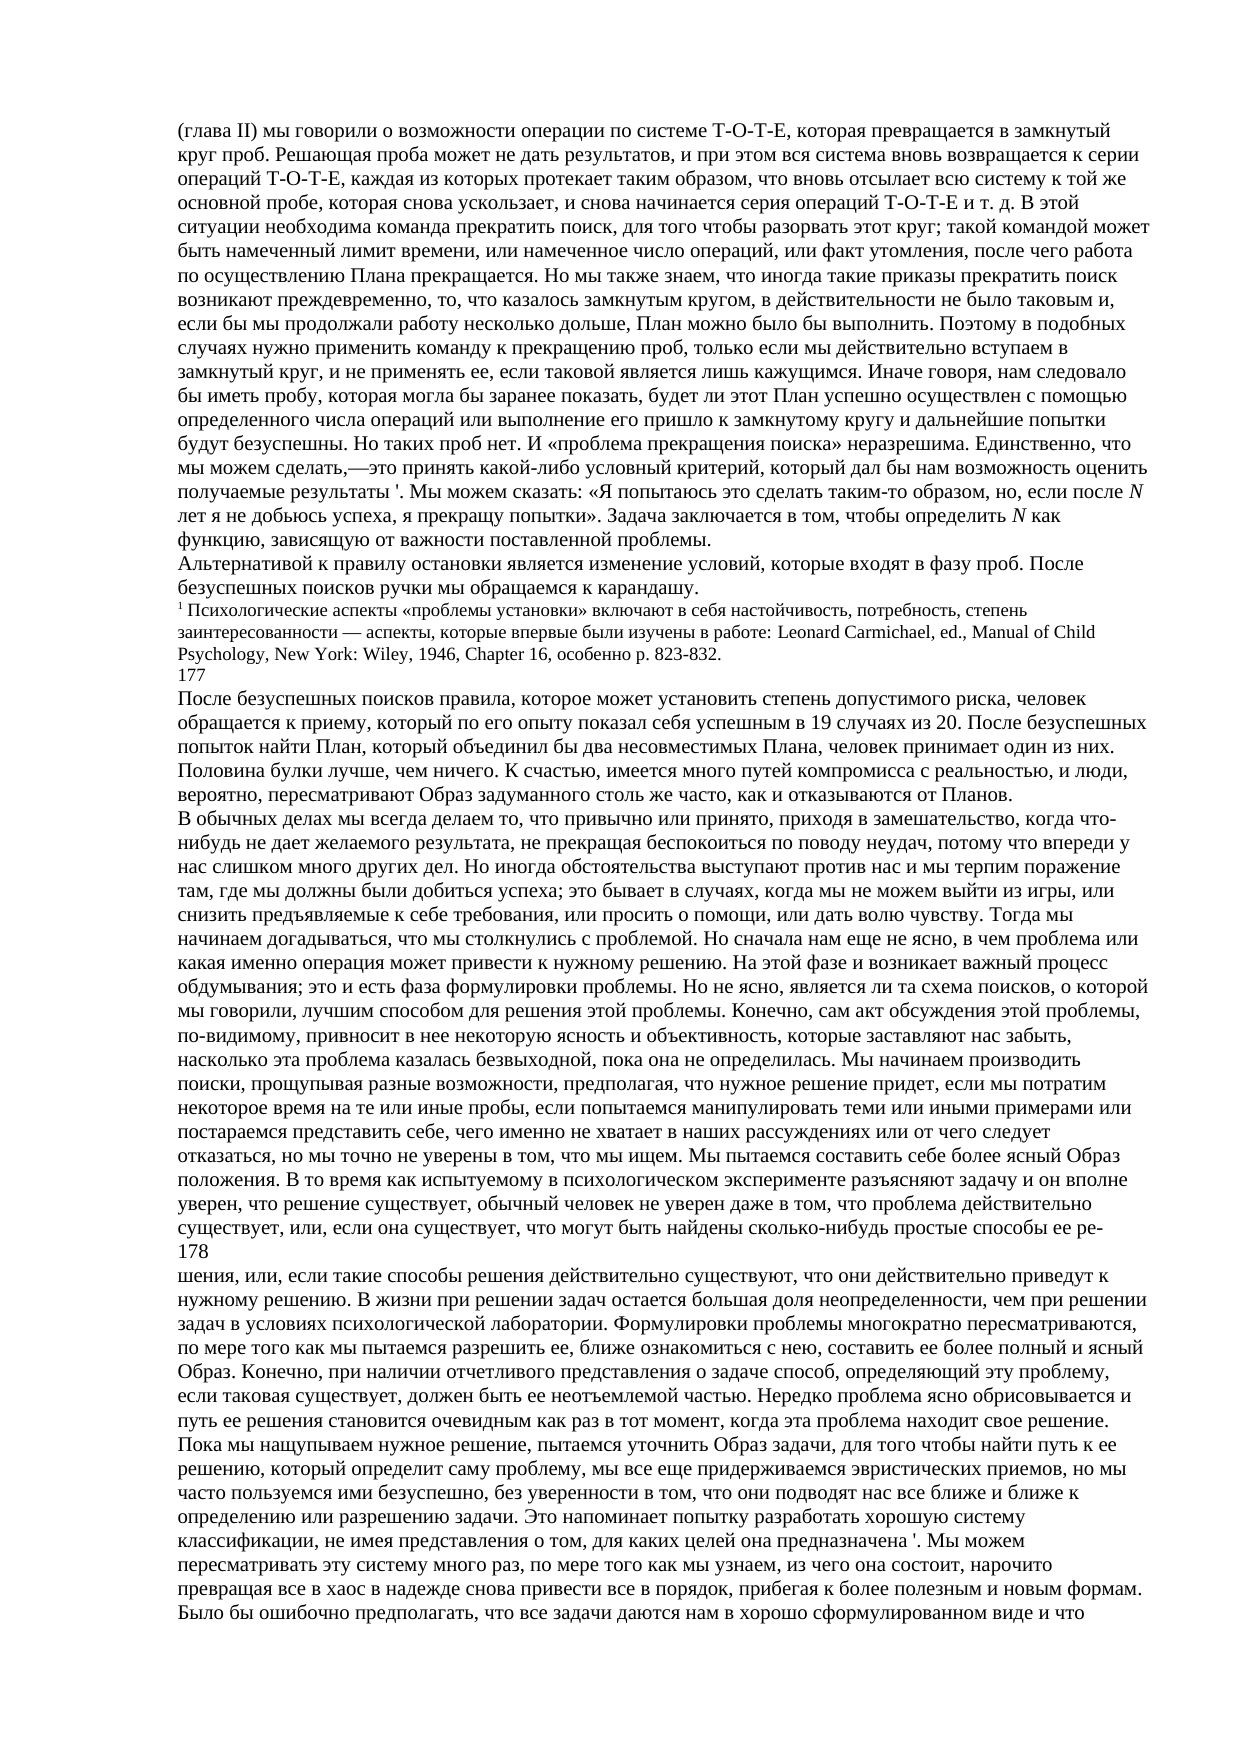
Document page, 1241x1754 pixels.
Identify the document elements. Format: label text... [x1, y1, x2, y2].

text 177 [177, 664, 1152, 686]
text Альтернативой к правилу остановки является изменение условий, которые входят в фазу проб. После безуспешных поисков ручки мы обращаемся к карандашу. [177, 551, 1152, 599]
text 1 Психологические аспекты «проблемы установки» включают в себя настойчивость, потребность, степень заинтересованности — аспекты, которые впервые были изучены в работе: Leonard Carmichael, ed., Manual of Child Psychology, New York: Wiley, 1946, Chapter 16, особенно р. 823-832. [177, 599, 1152, 664]
text После безуспешных поисков правила, которое может установить степень допустимого риска, человек обращается к приему, который по его опыту показал себя успешным в 19 случаях из 20. После безуспешных попыток найти План, который объединил бы два несовместимых Плана, человек принимает один из них. Половина булки лучше, чем ничего. К счастью, имеется много путей компромисса с реальностью, и люди, вероятно, пересматривают Образ задуманного столь же часто, как и отказываются от Планов. [177, 686, 1152, 806]
text В обычных делах мы всегда делаем то, что привычно или принято, приходя в замешательство, когда что-нибудь не дает желаемого результата, не прекращая беспокоиться по поводу неудач, потому что впереди у нас слишком много других дел. Но иногда обстоятельства выступают против нас и мы терпим поражение там, где мы должны были добиться успеха; это бывает в случаях, когда мы не можем выйти из игры, или снизить предъявляемые к себе требования, или просить о помощи, или дать волю чувству. Тогда мы начинаем догадываться, что мы столкнулись с проблемой. Но сначала нам еще не ясно, в чем проблема или какая именно операция может привести к нужному решению. На этой фазе и возникает важный процесс обдумывания; это и есть фаза формулировки проблемы. Но не ясно, является ли та схема поисков, о которой мы говорили, лучшим способом для решения этой проблемы. Конечно, сам акт обсуждения этой проблемы, по-видимому, привносит в нее некоторую ясность и объективность, которые заставляют нас забыть, насколько эта проблема казалась безвыходной, пока она не определилась. Мы начинаем производить поиски, прощупывая разные возможности, предполагая, что нужное решение придет, если мы потратим некоторое время на те или иные пробы, если попытаемся манипулировать теми или иными примерами или постараемся представить себе, чего именно не хватает в наших рассуждениях или от чего следует отказаться, но мы точно не уверены в том, что мы ищем. Мы пытаемся составить себе более ясный Образ положения. В то время как испытуемому в психологическом эксперименте разъясняют задачу и он вполне уверен, что решение существует, обычный человек не уверен даже в том, что проблема действительно существует, или, если она существует, что могут быть найдены сколько-нибудь простые способы ее ре- [177, 806, 1152, 1239]
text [177, 1432, 1152, 1624]
text (глава II) мы говорили о возможности операции по системе Т-О-Т-Е, которая превращается в замкнутый круг проб. Решающая проба может не дать результатов, и при этом вся система вновь возвращается к серии операций Т-О-Т-Е, каждая из которых протекает таким образом, что вновь отсылает всю систему к той же основной пробе, которая снова ускользает, и снова начинается серия операций Т-О-Т-Е и т. д. В этой ситуации необходима команда прекратить поиск, для того чтобы разорвать этот круг; такой командой может быть намеченный лимит времени, или намеченное число операций, или факт утомления, после чего работа по осуществлению Плана прекращается. Но мы также знаем, что иногда такие приказы прекратить поиск возникают преждевременно, то, что казалось замкнутым кругом, в действительности не было таковым и, если бы мы продолжали работу несколько дольше, План можно было бы выполнить. Поэтому в подобных случаях нужно применить команду к прекращению проб, только если мы действительно вступаем в замкнутый круг, и не применять ее, если таковой является лишь кажущимся. Иначе говоря, нам следовало бы иметь пробу, которая могла бы заранее показать, будет ли этот План успешно осуществлен с помощью определенного числа операций или выполнение его пришло к замкнутому кругу и дальнейшие попытки будут безуспешны. Но таких проб нет. И «проблема прекращения поиска» неразрешима. Единственно, что мы можем сделать,—это принять какой-либо условный критерий, который дал бы нам возможность оценить получаемые результаты '. Мы можем сказать: «Я попытаюсь это сделать таким-то образом, но, если после N лет я не добьюсь успеха, я прекращу попытки». Задача заключается в том, чтобы определить N как функцию, зависящую от важности поставленной проблемы. [177, 118, 1152, 551]
text 178 [177, 1239, 1152, 1263]
text шения, или, если такие способы решения действительно существуют, что они действительно приведут к нужному решению. В жизни при решении задач остается большая доля неопределенности, чем при решении задач в условиях психологической лаборатории. Формулировки проблемы многократно пересматриваются, по мере того как мы пытаемся разрешить ее, ближе ознакомиться с нею, составить ее более полный и ясный Образ. Конечно, при наличии отчетливого представления о задаче способ, определяющий эту проблему, если таковая существует, должен быть ее неотъемлемой частью. Нередко проблема ясно обрисовывается и путь ее решения становится очевидным как раз в тот момент, когда эта проблема находит свое решение. [177, 1263, 1152, 1432]
